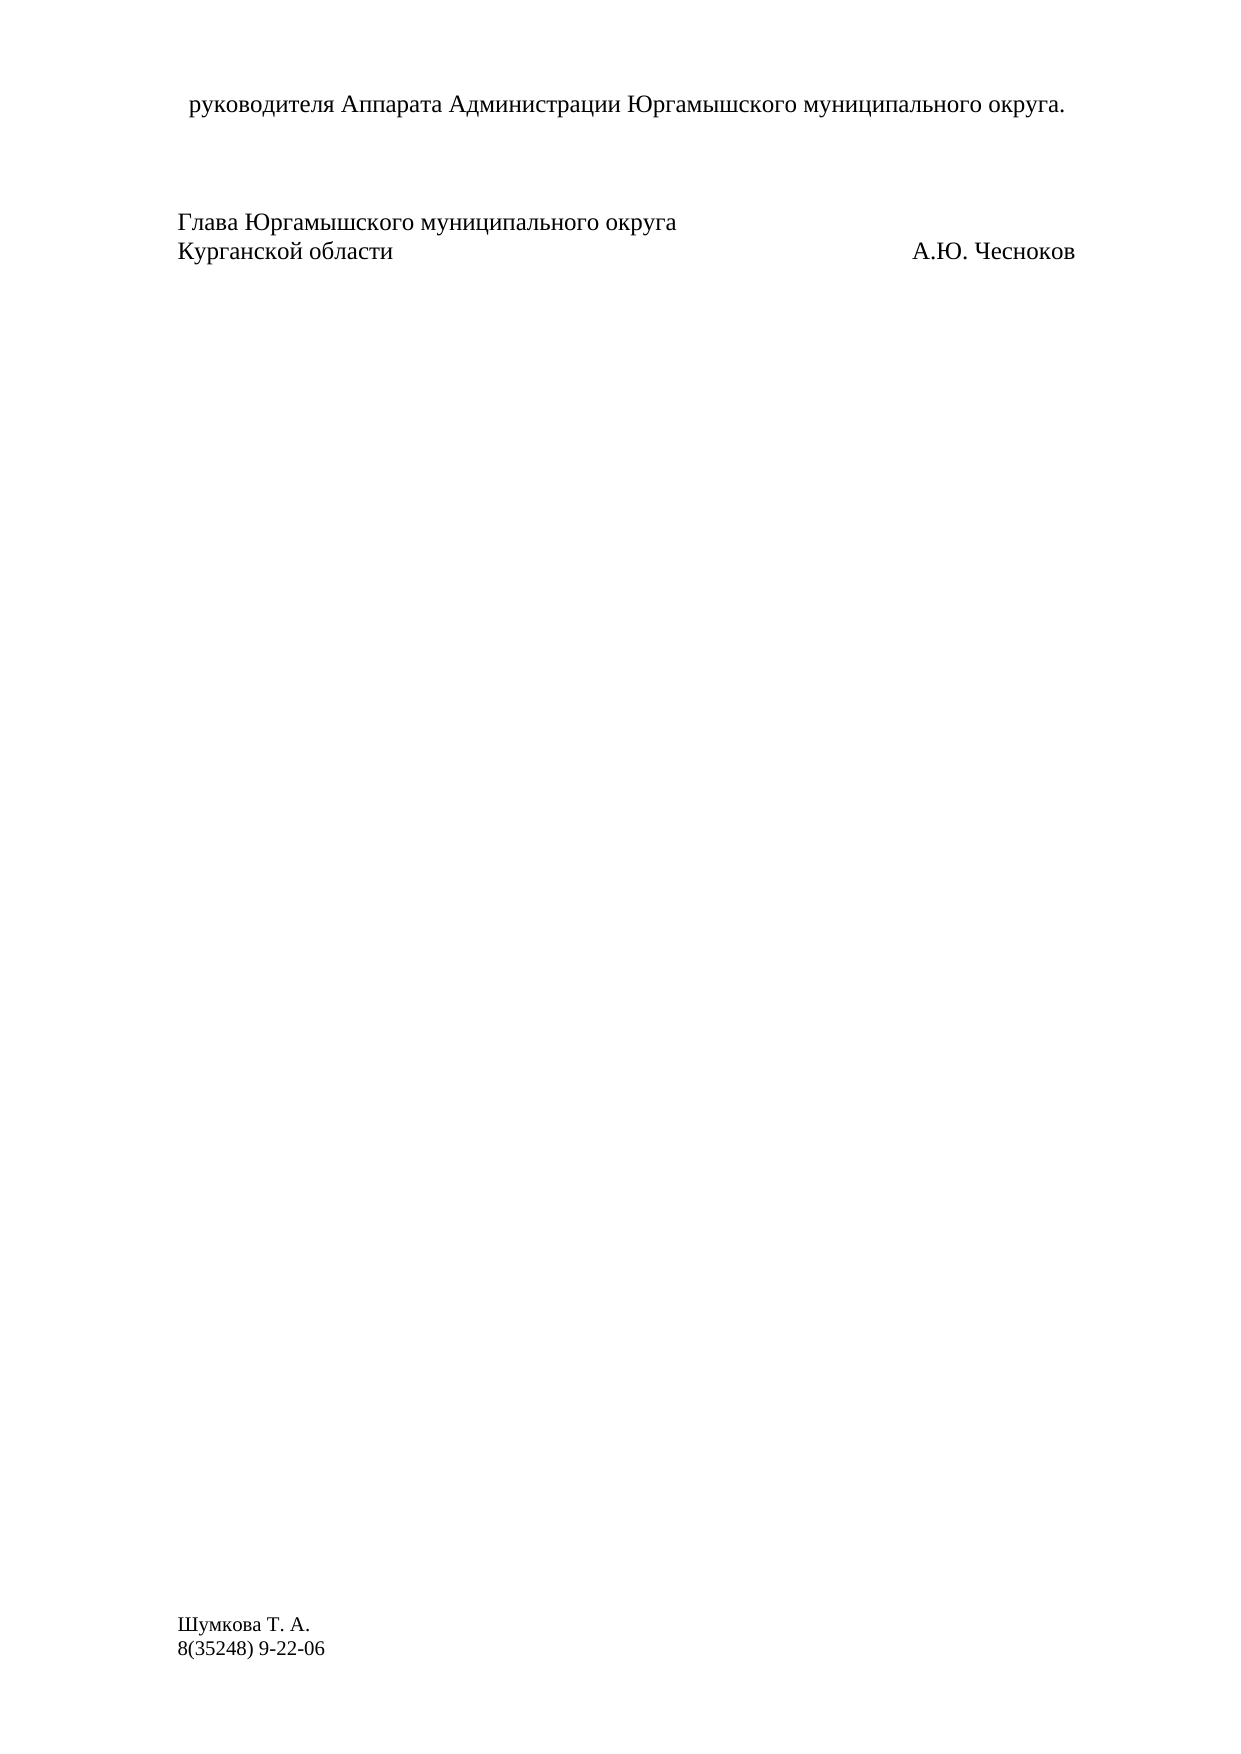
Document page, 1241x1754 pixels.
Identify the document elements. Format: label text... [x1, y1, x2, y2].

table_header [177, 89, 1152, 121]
text Курганской области А.Ю. Чесноков [177, 236, 1152, 265]
text Глава Юргамышского муниципального округа [177, 207, 1152, 236]
text 8(35248) 9-22-06 [177, 1636, 1152, 1660]
text Шумкова Т. А. [177, 1612, 1152, 1636]
